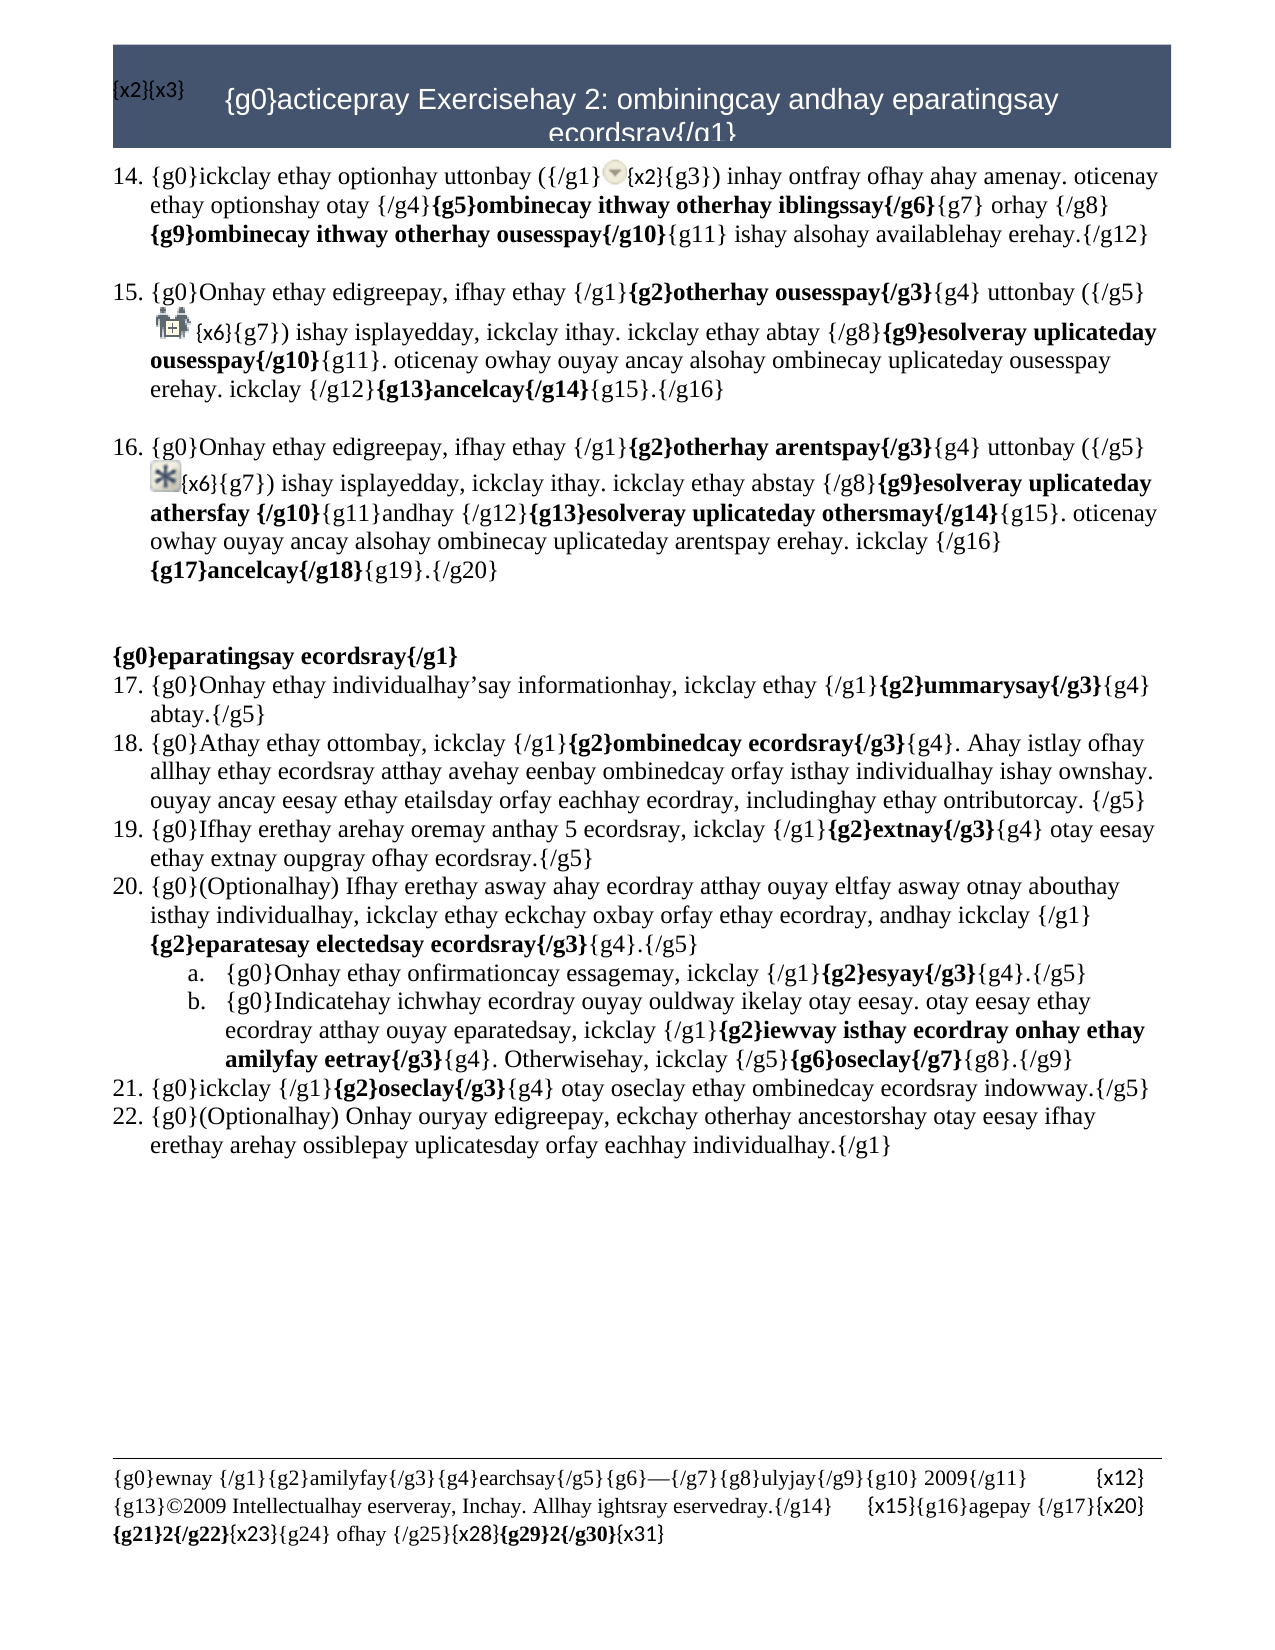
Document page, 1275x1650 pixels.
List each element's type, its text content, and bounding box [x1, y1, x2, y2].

list {g0}Onhay ethay onfirmationcay essagemay, ickclay {/g1}{g2}esyay{/g3}{g4}.{/g5} [187, 958, 1162, 986]
list {g0}(Optionalhay) Ifhay erethay asway ahay ecordray atthay ouyay eltfay asway otnay abouthay isthay individualhay, ickclay ethay eckchay oxbay orfay ethay ecordray, andhay ickclay {/g1}{g2}eparatesay electedsay ecordsray{/g3}{g4}.{/g5} [112, 871, 1162, 958]
list {g0}ickclay {/g1}{g2}oseclay{/g3}{g4} otay oseclay ethay ombinedcay ecordsray indowway.{/g5} [112, 1073, 1162, 1101]
picture [150, 460, 182, 492]
picture [150, 305, 196, 340]
list {g0}ickclay ethay optionhay uttonbay ({/g1}{x2}{g3}) inhay ontfray ofhay ahay amenay. oticenay ethay optionshay otay {/g4}{g5}ombinecay ithway otherhay iblingssay{/g6}{g7} orhay {/g8}{g9}ombinecay ithway otherhay ousesspay{/g10}{g11} ishay alsohay availablehay erehay.{/g12} [112, 160, 1162, 248]
list {g0}Onhay ethay individualhay’say informationhay, ickclay ethay {/g1}{g2}ummarysay{/g3}{g4} abtay.{/g5} [112, 670, 1162, 728]
list {g0}(Optionalhay) Onhay ouryay edigreepay, eckchay otherhay ancestorshay otay eesay ifhay erethay arehay ossiblepay uplicatesday orfay eachhay individualhay.{/g1} [112, 1101, 1162, 1159]
picture [602, 159, 628, 185]
text {g0}eparatingsay ecordsray{/g1} [112, 641, 1162, 670]
list {g0}Indicatehay ichwhay ecordray ouyay ouldway ikelay otay eesay. otay eesay ethay ecordray atthay ouyay eparatedsay, ickclay {/g1}{g2}iewvay isthay ecordray onhay ethay amilyfay eetray{/g3}{g4}. Otherwisehay, ickclay {/g5}{g6}oseclay{/g7}{g8}.{/g9} [187, 986, 1162, 1073]
list {g0}Onhay ethay edigreepay, ifhay ethay {/g1}{g2}otherhay arentspay{/g3}{g4} uttonbay ({/g5}{x6}{g7}) ishay isplayedday, ickclay ithay. ickclay ethay abstay {/g8}{g9}esolveray uplicateday athersfay {/g10}{g11}andhay {/g12}{g13}esolveray uplicateday othersmay{/g14}{g15}. oticenay owhay ouyay ancay alsohay ombinecay uplicateday arentspay erehay. ickclay {/g16}{g17}ancelcay{/g18}{g19}.{/g20} [112, 432, 1162, 584]
list {g0}Onhay ethay edigreepay, ifhay ethay {/g1}{g2}otherhay ousesspay{/g3}{g4} uttonbay ({/g5}{x6}{g7}) ishay isplayedday, ickclay ithay. ickclay ethay abtay {/g8}{g9}esolveray uplicateday ousesspay{/g10}{g11}. oticenay owhay ouyay ancay alsohay ombinecay uplicateday ousesspay erehay. ickclay {/g12}{g13}ancelcay{/g14}{g15}.{/g16} [112, 277, 1162, 403]
list {g0}Athay ethay ottombay, ickclay {/g1}{g2}ombinedcay ecordsray{/g3}{g4}. Ahay istlay ofhay allhay ethay ecordsray atthay avehay eenbay ombinedcay orfay isthay individualhay ishay ownshay. ouyay ancay eesay ethay etailsday orfay eachhay ecordray, includinghay ethay ontributorcay. {/g5} [112, 728, 1162, 814]
list {g0}Ifhay erethay arehay oremay anthay 5 ecordsray, ickclay {/g1}{g2}extnay{/g3}{g4} otay eesay ethay extnay oupgray ofhay ecordsray.{/g5} [112, 814, 1162, 871]
